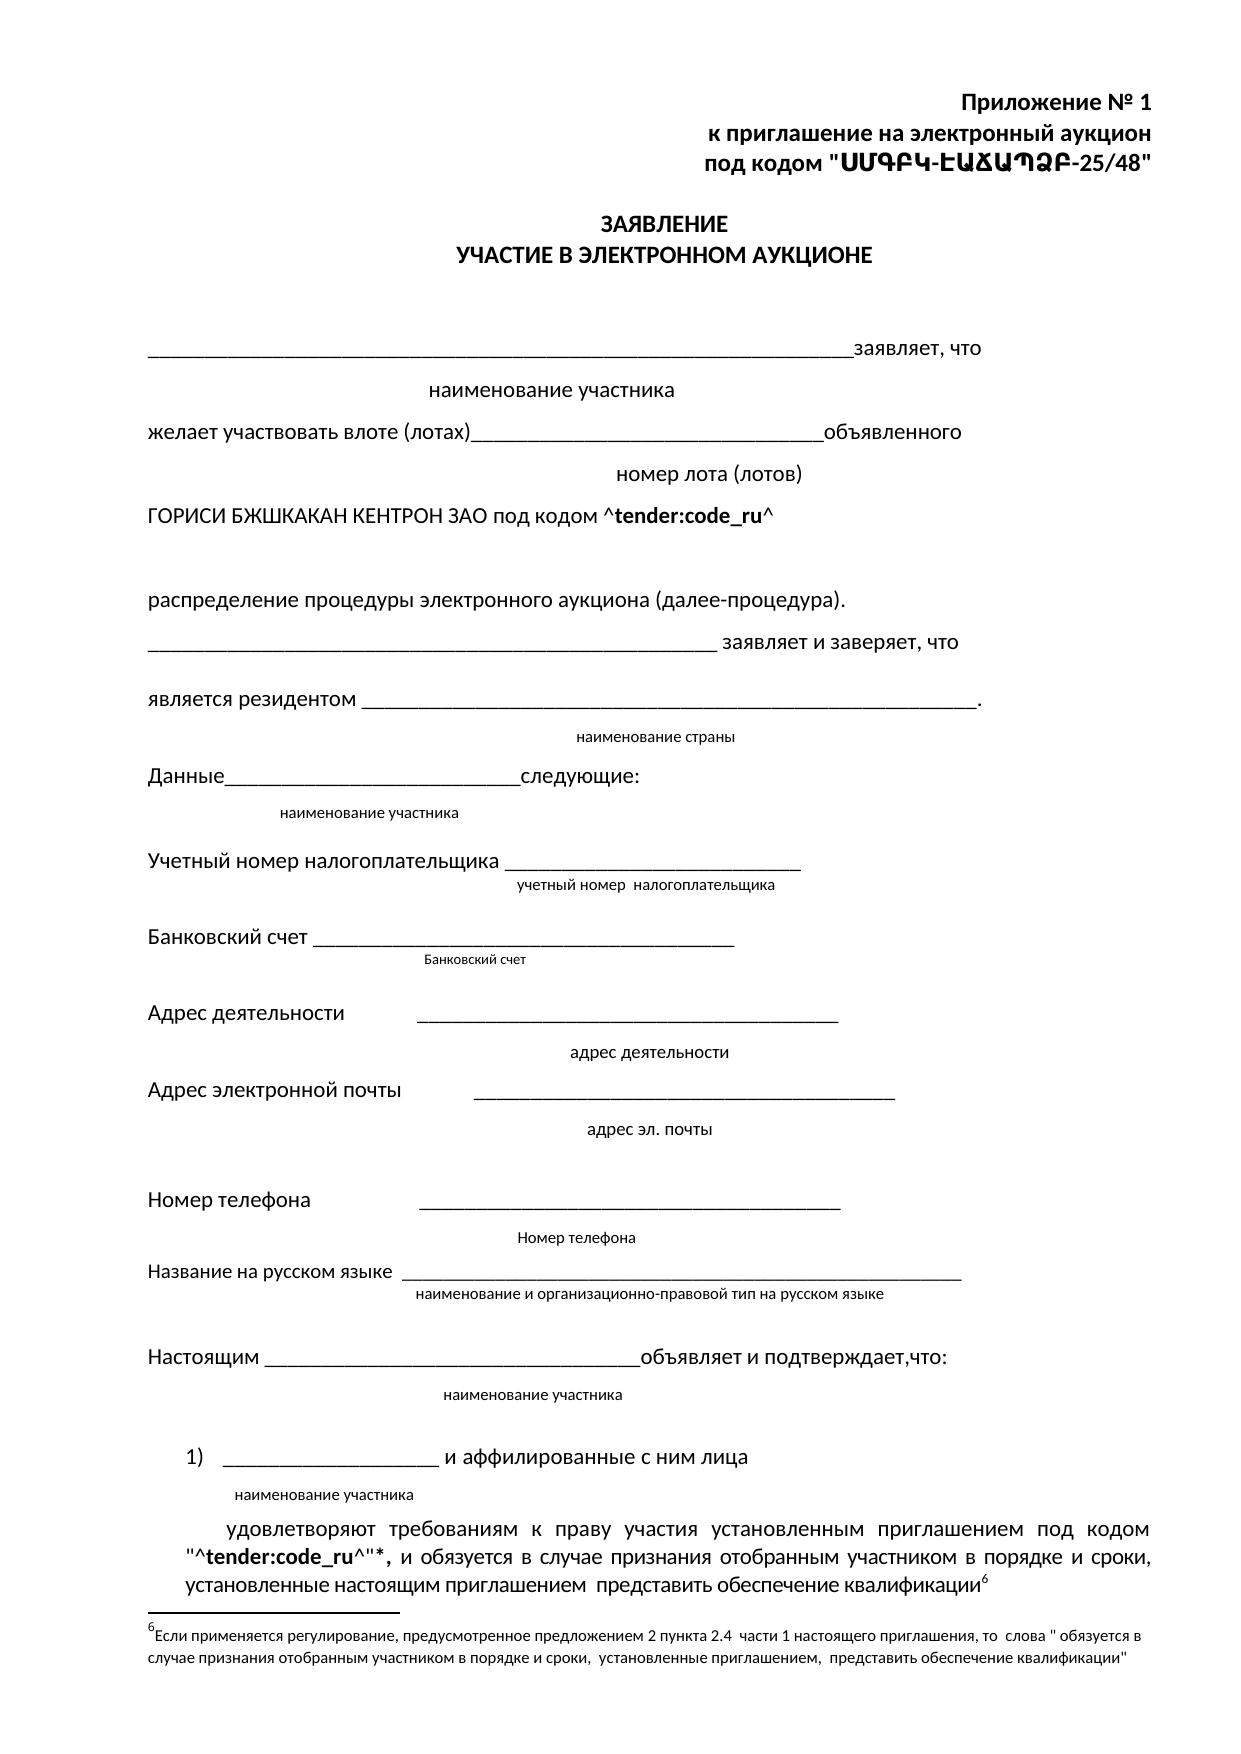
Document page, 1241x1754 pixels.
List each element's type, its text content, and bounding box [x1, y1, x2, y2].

text ______________________________________________________________заявляет, что [148, 333, 1152, 361]
text ЗАЯВЛЕНИЕ [177, 208, 1152, 239]
text Адрес электронной почты _____________________________________ [148, 1075, 1152, 1103]
text Название на русском языке ______________________________________________________ [148, 1258, 1152, 1283]
text Банковский счет [148, 950, 1152, 968]
text Банковский счет _____________________________________ [148, 922, 1152, 950]
text наименование и организационно-правовой тип на русском языке [148, 1283, 1152, 1304]
text ГОРИСИ БЖШКАКАН КЕНТРОН ЗАО под кодом ^tender:code_ru^ [148, 501, 1152, 529]
text желает участвовать влоте (лотах)_______________________________объявленного [148, 417, 1152, 445]
text адрес деятельности [148, 1040, 1152, 1063]
text распределение процедуры электронного аукциона (далее-процедура). [148, 585, 1152, 613]
text __________________________________________________ заявляет и заверяет, что [148, 627, 1152, 655]
text является резидентом ______________________________________________________. [148, 684, 1152, 713]
text УЧАСТИЕ В ЭЛЕКТРОННОМ АУКЦИОНЕ [177, 239, 1152, 269]
text удовлетворяют требованиям к праву участия установленным приглашением под кодом "^tender:code_ru^"*, и обязуется в случае признания отобранным участником в порядке и сроки, установленные настоящим приглашением представить обеспечение квалификации [185, 1514, 1152, 1598]
text наименование участника [148, 803, 1152, 823]
text наименование участника [443, 1384, 1152, 1404]
text под кодом "ՍՄԳԲԿ-ԷԱՃԱՊՁԲ-25/48" [177, 147, 1152, 178]
text Адрес деятельности _____________________________________ [148, 998, 1152, 1026]
text адрес эл. почты [148, 1117, 1152, 1140]
list ___________________ и аффилированные с ним лица [185, 1442, 1152, 1470]
text учетный номер налогоплательщика [148, 874, 1152, 894]
text наименование участника [428, 375, 1152, 403]
text Приложение № 1 [148, 86, 1152, 117]
text Учетный номер налогоплательщика __________________________ [148, 846, 1152, 874]
text Настоящим _________________________________объявляет и подтверждает,что: [148, 1342, 1152, 1370]
text Данные__________________________следующие: [148, 761, 1152, 789]
text номер лота (лотов) [606, 459, 1152, 487]
text наименование страны [576, 727, 1152, 747]
text Номер телефона [517, 1227, 1152, 1248]
text Номер телефона _____________________________________ [148, 1186, 1152, 1213]
text к приглашение на электронный аукцион [177, 117, 1152, 147]
text наименование участника [148, 1484, 1152, 1504]
